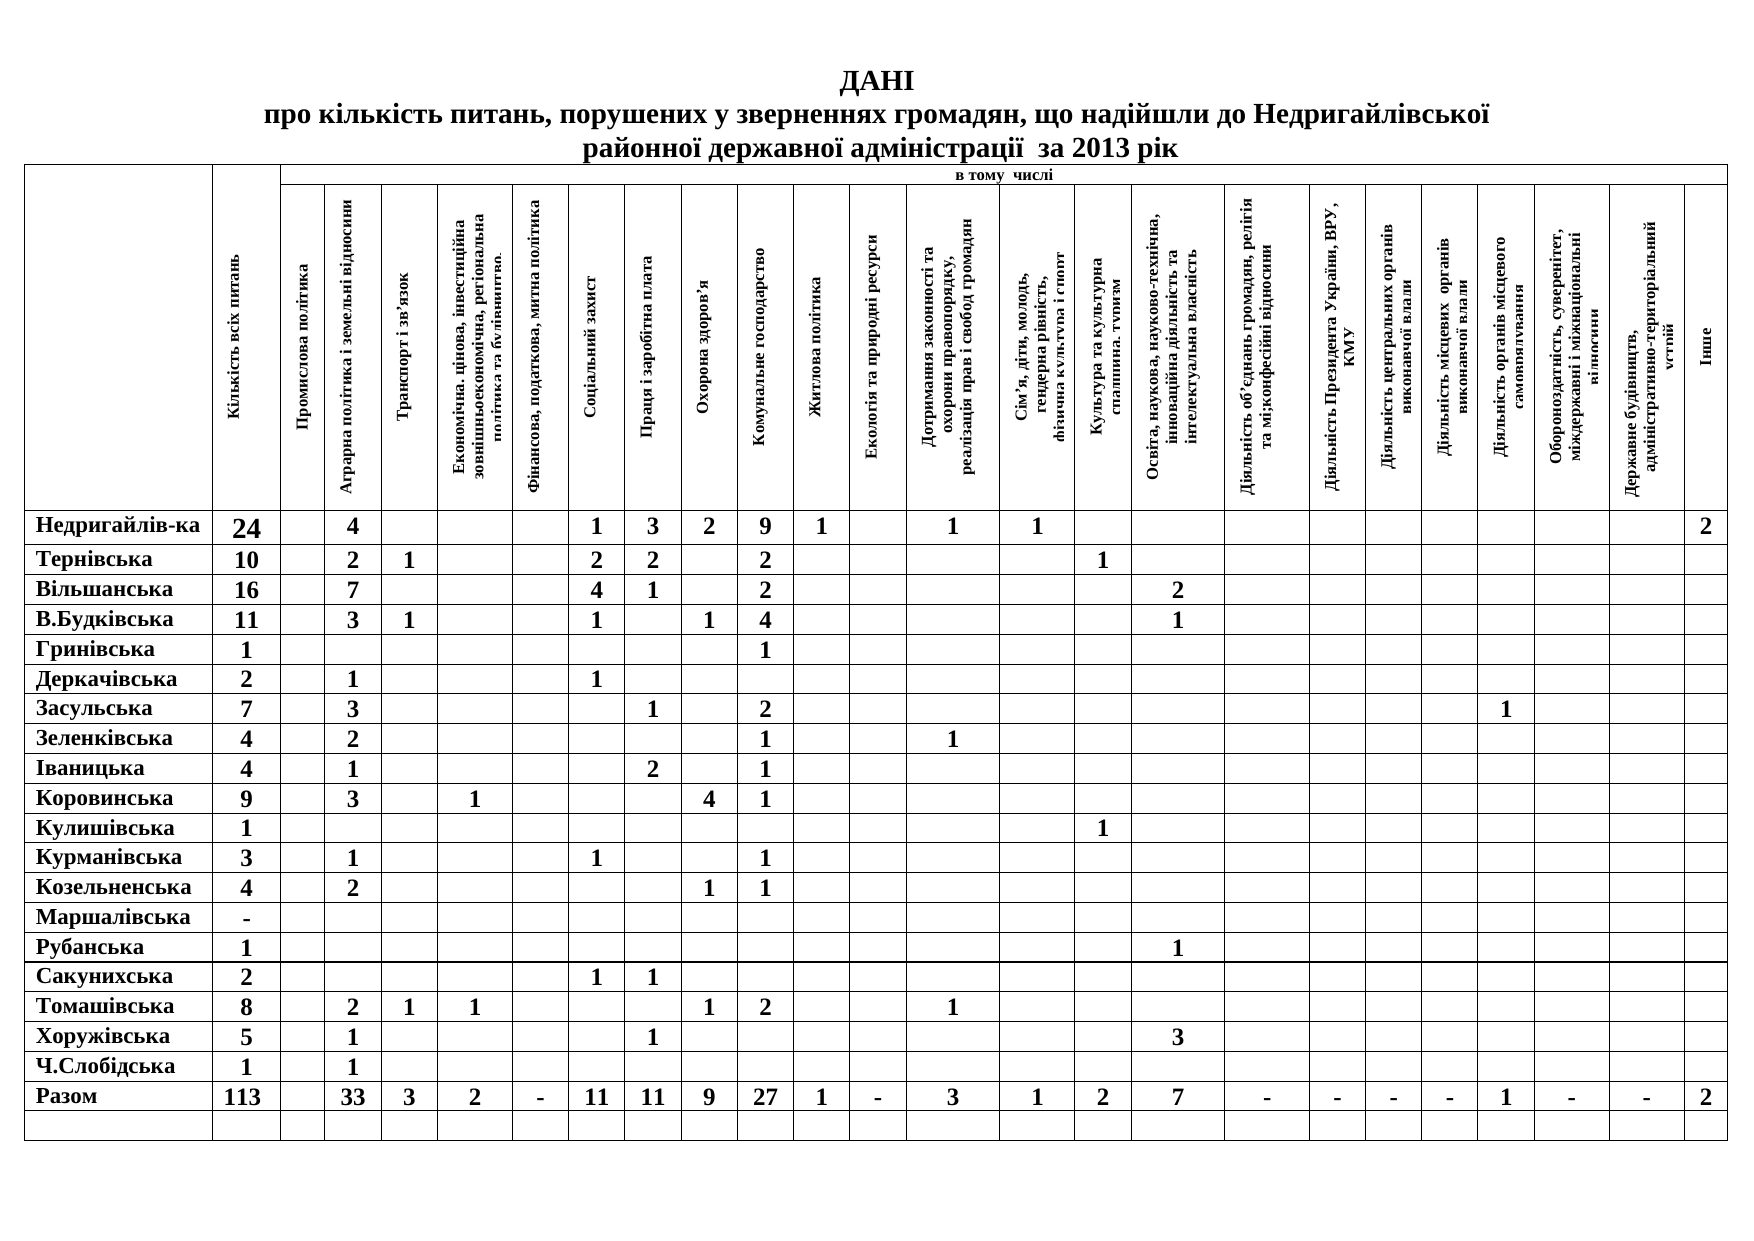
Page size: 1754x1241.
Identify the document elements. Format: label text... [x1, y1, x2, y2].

table_cell [1610, 992, 1684, 1021]
table_cell - [850, 1082, 906, 1110]
table_cell [438, 605, 512, 634]
table_cell [1310, 814, 1365, 842]
table_cell [1685, 605, 1727, 634]
table_cell [1610, 843, 1684, 872]
table_cell [1366, 575, 1421, 604]
table_cell [794, 665, 849, 693]
table_cell Маршалівська [25, 903, 212, 932]
table_cell [569, 1022, 624, 1051]
table_cell [382, 903, 437, 932]
table_cell [1000, 843, 1074, 872]
table_cell [1535, 724, 1609, 753]
table_cell 1 [682, 873, 737, 902]
table_cell [682, 814, 737, 842]
table_cell [1685, 814, 1727, 842]
table_cell 1 [213, 635, 280, 663]
table_cell [1310, 665, 1365, 693]
table_cell [1535, 933, 1609, 961]
table_cell [794, 694, 849, 723]
table_cell [1610, 814, 1684, 842]
table_cell 2 [213, 665, 280, 693]
table_cell 9 [682, 1082, 737, 1110]
table_cell [281, 963, 324, 991]
table_cell [1132, 1111, 1224, 1140]
table_cell [1685, 933, 1727, 961]
table_cell [1535, 784, 1609, 812]
table_cell [513, 843, 568, 872]
table_cell - [1225, 1082, 1309, 1110]
table_cell [1535, 665, 1609, 693]
table_cell 1 [1000, 1082, 1074, 1110]
table_cell [1225, 694, 1309, 723]
table_cell [1610, 694, 1684, 723]
table_cell [1310, 992, 1365, 1021]
table_cell [850, 814, 906, 842]
table_cell [1132, 903, 1224, 932]
table_cell 4 [213, 873, 280, 902]
table_cell [794, 814, 849, 842]
table_cell [1310, 694, 1365, 723]
table_cell 2 [738, 545, 793, 574]
table_cell [1535, 843, 1609, 872]
table_cell [1422, 511, 1477, 544]
table_cell 3 [325, 694, 381, 723]
table_cell [1366, 933, 1421, 961]
table_cell 27 [738, 1082, 793, 1110]
table_cell 1 [213, 814, 280, 842]
table_cell [794, 575, 849, 604]
table_cell [1478, 933, 1534, 961]
table_cell Зеленківська [25, 724, 212, 753]
table_cell [625, 873, 681, 902]
table_cell [569, 814, 624, 842]
table_cell [382, 511, 437, 544]
table_cell [1610, 933, 1684, 961]
table_cell [1132, 754, 1224, 783]
table_cell [1366, 545, 1421, 574]
table_cell [794, 754, 849, 783]
table_cell [1685, 963, 1727, 991]
table_cell [1366, 1111, 1421, 1140]
table_cell [213, 1111, 280, 1140]
table_cell [738, 933, 793, 961]
table_cell [850, 873, 906, 902]
table_cell 7 [213, 694, 280, 723]
table_cell 113 [213, 1082, 280, 1110]
table_cell [1685, 724, 1727, 753]
table_cell 1 [325, 754, 381, 783]
table_cell [682, 754, 737, 783]
table_cell [1685, 635, 1727, 663]
table_cell [281, 1082, 324, 1110]
table_cell [794, 903, 849, 932]
table_cell 3 [907, 1082, 999, 1110]
table_cell [907, 814, 999, 842]
table_cell [1000, 784, 1074, 812]
table_cell [1075, 575, 1131, 604]
table_cell [1685, 873, 1727, 902]
table_cell [794, 724, 849, 753]
table_cell Житлова політика [794, 185, 849, 510]
table_cell [1366, 1052, 1421, 1081]
table_cell Томашівська [25, 992, 212, 1021]
table_cell [1225, 511, 1309, 544]
table_cell 7 [325, 575, 381, 604]
table_cell [682, 635, 737, 663]
table_cell 2 [213, 963, 280, 991]
table_cell [1535, 694, 1609, 723]
table_cell Освіта, наукова, науково-технічна, інноваційна діяльність та інтелектуальна власність [1132, 185, 1224, 510]
table_cell [1422, 754, 1477, 783]
table_cell 1 [325, 1022, 381, 1051]
table_cell 1 [1000, 511, 1074, 544]
table_cell 1 [569, 511, 624, 544]
table_cell 4 [682, 784, 737, 812]
table_cell [1610, 575, 1684, 604]
table_cell [625, 1052, 681, 1081]
table_cell Обороноздатність, суверенітет, міждержавні і міжнаціональні відносини [1535, 185, 1609, 510]
table_cell [1225, 843, 1309, 872]
table_cell [1075, 635, 1131, 663]
table_cell [682, 665, 737, 693]
table_cell 8 [213, 992, 280, 1021]
table_cell [1075, 605, 1131, 634]
table_cell [1000, 665, 1074, 693]
table_cell 1 [738, 873, 793, 902]
table_cell 4 [213, 754, 280, 783]
table_cell 2 [625, 754, 681, 783]
table_cell [1478, 1111, 1534, 1140]
table_cell [1535, 963, 1609, 991]
table_cell [1685, 843, 1727, 872]
table_cell [513, 511, 568, 544]
table_cell [281, 1111, 324, 1140]
table_cell [1310, 575, 1365, 604]
table_cell [1225, 814, 1309, 842]
table_cell [1310, 1111, 1365, 1140]
table_cell [625, 635, 681, 663]
table_cell [1225, 605, 1309, 634]
table_cell [850, 545, 906, 574]
table_cell [1225, 933, 1309, 961]
table_cell 10 [213, 545, 280, 574]
table_cell [1422, 843, 1477, 872]
table_cell 1 [1478, 1082, 1534, 1110]
table_cell [1610, 605, 1684, 634]
table_cell 2 [438, 1082, 512, 1110]
table_cell [1225, 784, 1309, 812]
table_cell [438, 1052, 512, 1081]
table_cell [281, 814, 324, 842]
table_cell Діяльність об’єднань громадян, релігія та мі;конфесійні відносини [1225, 185, 1309, 510]
table_cell 1 [1075, 814, 1131, 842]
table_cell [569, 724, 624, 753]
table_cell [1000, 963, 1074, 991]
table_cell 1 [382, 992, 437, 1021]
table_cell [1685, 545, 1727, 574]
table_cell [625, 992, 681, 1021]
text районної державної адміністрації за 2013 рік [118, 130, 1636, 164]
table_cell [281, 665, 324, 693]
table_cell [1422, 933, 1477, 961]
table_cell Економічна. цінова, інвестиційна зовнішньоекономічна, регіональна політика та будівництво, підприємництво [438, 185, 512, 510]
table_cell [513, 903, 568, 932]
table_cell [1000, 724, 1074, 753]
table_cell [1132, 873, 1224, 902]
table_cell [850, 992, 906, 1021]
table_cell [850, 605, 906, 634]
table_cell [1610, 903, 1684, 932]
table_cell [794, 635, 849, 663]
table_cell [513, 1052, 568, 1081]
table_cell 1 [907, 511, 999, 544]
table_cell 2 [682, 511, 737, 544]
table_cell [513, 635, 568, 663]
table_cell 1 [382, 545, 437, 574]
table_cell 1 [438, 992, 512, 1021]
table_cell [794, 843, 849, 872]
title ДАНІ [118, 63, 1636, 97]
table_cell 4 [325, 511, 381, 544]
table_cell 2 [1132, 575, 1224, 604]
table_cell 2 [569, 545, 624, 574]
table_cell [1366, 814, 1421, 842]
table_cell [1075, 843, 1131, 872]
table_cell [1310, 1052, 1365, 1081]
table_cell [907, 545, 999, 574]
table_cell [1535, 992, 1609, 1021]
table_cell [1535, 873, 1609, 902]
table_cell 1 [569, 843, 624, 872]
table_cell 3 [325, 784, 381, 812]
table_cell [1310, 963, 1365, 991]
table_cell Ч.Слобідська [25, 1052, 212, 1081]
table_cell 16 [213, 575, 280, 604]
table_cell [325, 635, 381, 663]
table_cell [25, 1111, 212, 1140]
table_cell 3 [213, 843, 280, 872]
table_cell [850, 575, 906, 604]
table_cell [1000, 754, 1074, 783]
table_cell 9 [213, 784, 280, 812]
table_cell [1132, 992, 1224, 1021]
table_cell [850, 754, 906, 783]
table_cell 1 [738, 784, 793, 812]
table_cell [850, 843, 906, 872]
table_cell [907, 873, 999, 902]
table_cell Діяльність місцевих органів виконавчої влади [1422, 185, 1477, 510]
table_cell [325, 1111, 381, 1140]
table_cell [1310, 903, 1365, 932]
table_cell [682, 575, 737, 604]
table_cell [1310, 1022, 1365, 1051]
table_cell [1132, 1052, 1224, 1081]
table_cell Кулишівська [25, 814, 212, 842]
table_cell [1478, 724, 1534, 753]
table_cell - [213, 903, 280, 932]
table_cell [1610, 545, 1684, 574]
table_cell [281, 873, 324, 902]
table_cell [682, 1111, 737, 1140]
table_cell [907, 605, 999, 634]
table_cell [682, 963, 737, 991]
table_cell Сакунихська [25, 963, 212, 991]
table_cell [382, 635, 437, 663]
table_cell 4 [569, 575, 624, 604]
table_cell [850, 933, 906, 961]
table_cell [850, 1022, 906, 1051]
table_cell [382, 575, 437, 604]
table_cell 1 [738, 635, 793, 663]
table_cell [1000, 1052, 1074, 1081]
table_cell [438, 903, 512, 932]
table_cell [907, 754, 999, 783]
table_cell [682, 545, 737, 574]
table_cell [438, 1111, 512, 1140]
table_cell [1478, 575, 1534, 604]
table_cell [1310, 545, 1365, 574]
table_cell [569, 873, 624, 902]
table_cell [325, 903, 381, 932]
table_cell 3 [625, 511, 681, 544]
table_cell 1 [682, 605, 737, 634]
table_cell [1422, 903, 1477, 932]
table_cell Культура та культурна спадщина, туризм [1075, 185, 1131, 510]
table_cell [1225, 1052, 1309, 1081]
table_cell 11 [625, 1082, 681, 1110]
table_cell [382, 1022, 437, 1051]
table_cell [1610, 1052, 1684, 1081]
table_cell [1132, 724, 1224, 753]
table_cell [1422, 784, 1477, 812]
table_cell 1 [325, 665, 381, 693]
table_cell - [1422, 1082, 1477, 1110]
table_cell 24 [213, 511, 280, 544]
table_cell [1310, 511, 1365, 544]
table_cell [1075, 1111, 1131, 1140]
table_cell [1225, 754, 1309, 783]
table_cell [382, 814, 437, 842]
table_cell [1610, 754, 1684, 783]
table_cell - [513, 1082, 568, 1110]
table_header Кількість всіх питань [213, 165, 280, 510]
table_cell [1535, 754, 1609, 783]
table_cell [1132, 843, 1224, 872]
table_cell [1422, 963, 1477, 991]
table_cell 1 [438, 784, 512, 812]
table_cell - [1310, 1082, 1365, 1110]
table_cell [907, 933, 999, 961]
table_cell [1610, 724, 1684, 753]
table_cell [794, 1022, 849, 1051]
table_cell [1535, 545, 1609, 574]
table_cell [907, 903, 999, 932]
table_cell [1422, 724, 1477, 753]
table_cell [325, 933, 381, 961]
table_cell [1366, 784, 1421, 812]
table_cell [1000, 575, 1074, 604]
table_cell [1685, 1022, 1727, 1051]
table_cell [438, 694, 512, 723]
table_cell [1075, 1052, 1131, 1081]
table_cell Гринівська [25, 635, 212, 663]
table_cell [1685, 754, 1727, 783]
table_cell [682, 724, 737, 753]
table_cell Охорона здоров’я [682, 185, 737, 510]
table_cell 2 [1075, 1082, 1131, 1110]
table_cell [1478, 843, 1534, 872]
table_cell [513, 724, 568, 753]
table_cell [281, 903, 324, 932]
table_cell [1422, 694, 1477, 723]
table_cell 2 [625, 545, 681, 574]
table_cell [907, 784, 999, 812]
table_cell [1685, 1111, 1727, 1140]
table_cell [1366, 843, 1421, 872]
table_cell [1075, 873, 1131, 902]
table_cell [438, 963, 512, 991]
table_cell [794, 1111, 849, 1140]
table_cell [1075, 784, 1131, 812]
table_cell Деркачівська [25, 665, 212, 693]
table_cell [438, 843, 512, 872]
table_cell [1478, 903, 1534, 932]
table_cell [1610, 665, 1684, 693]
table_cell [281, 635, 324, 663]
table_cell [1535, 1111, 1609, 1140]
table_cell [1000, 635, 1074, 663]
table_cell [1685, 665, 1727, 693]
table_cell Екологія та природні ресурси [850, 185, 906, 510]
table_cell [1225, 1111, 1309, 1140]
table_cell [1075, 1022, 1131, 1051]
table_cell [1422, 1022, 1477, 1051]
table_cell [1478, 1022, 1534, 1051]
table_cell [1535, 605, 1609, 634]
table_cell [1310, 605, 1365, 634]
table_cell [438, 873, 512, 902]
table_cell [625, 665, 681, 693]
table_cell [850, 1052, 906, 1081]
table_cell [794, 873, 849, 902]
table_cell [1225, 545, 1309, 574]
table_cell [794, 963, 849, 991]
table_cell [281, 754, 324, 783]
table_cell [1225, 665, 1309, 693]
table_cell 1 [625, 694, 681, 723]
table_cell В.Будківська [25, 605, 212, 634]
table_cell [1075, 963, 1131, 991]
table_cell [1310, 933, 1365, 961]
table_cell Діяльність органів місцевого самоврядування [1478, 185, 1534, 510]
table_cell [1422, 992, 1477, 1021]
table_cell [1685, 1052, 1727, 1081]
table_cell [907, 694, 999, 723]
table_cell [682, 1052, 737, 1081]
table_cell [569, 694, 624, 723]
table_cell Сім’я, діти, молодь, гендерна рівність, фізична культура і спорт [1000, 185, 1074, 510]
table_cell [794, 992, 849, 1021]
table_cell [281, 575, 324, 604]
table_cell [1422, 665, 1477, 693]
table_cell [850, 1111, 906, 1140]
table_cell [382, 754, 437, 783]
table_cell [682, 933, 737, 961]
table_cell [281, 724, 324, 753]
table_cell [513, 873, 568, 902]
table_cell - [1610, 1082, 1684, 1110]
table_cell [1132, 963, 1224, 991]
table_cell [382, 933, 437, 961]
table_cell [738, 665, 793, 693]
table_cell [1535, 511, 1609, 544]
table_cell [513, 1022, 568, 1051]
table_header [25, 165, 212, 510]
table_cell [1132, 635, 1224, 663]
table_cell [438, 635, 512, 663]
table_cell [1225, 724, 1309, 753]
table_cell [1075, 992, 1131, 1021]
table_cell [281, 605, 324, 634]
table_cell 3 [382, 1082, 437, 1110]
table_cell [682, 903, 737, 932]
table_cell [569, 992, 624, 1021]
table_cell [1000, 873, 1074, 902]
table_cell [850, 694, 906, 723]
table_cell [513, 1111, 568, 1140]
table_cell [438, 933, 512, 961]
table_cell [1310, 635, 1365, 663]
table_cell [281, 784, 324, 812]
table_cell Коровинська [25, 784, 212, 812]
table_cell [1225, 903, 1309, 932]
table_cell 2 [1685, 511, 1727, 544]
table_cell [281, 545, 324, 574]
table_cell [1422, 814, 1477, 842]
table_cell 1 [1478, 694, 1534, 723]
table_cell [850, 963, 906, 991]
table_cell 9 [738, 511, 793, 544]
table_cell [325, 814, 381, 842]
table_cell [438, 511, 512, 544]
table_cell Козельненська [25, 873, 212, 902]
table_cell 1 [738, 843, 793, 872]
table_cell [1478, 873, 1534, 902]
table_cell [1366, 754, 1421, 783]
table_cell [1225, 635, 1309, 663]
table_cell [1422, 605, 1477, 634]
table_cell 2 [325, 873, 381, 902]
table_cell [513, 933, 568, 961]
table_cell Комунальне господарство [738, 185, 793, 510]
table_cell [625, 903, 681, 932]
table_cell [569, 1111, 624, 1140]
table_cell 1 [738, 724, 793, 753]
table_cell [1478, 545, 1534, 574]
table_cell [738, 814, 793, 842]
table_cell Тернівська [25, 545, 212, 574]
table_cell [1366, 1022, 1421, 1051]
table_cell Праця і заробітна плата [625, 185, 681, 510]
table_cell [850, 511, 906, 544]
table_cell [1310, 754, 1365, 783]
table_cell 1 [1132, 605, 1224, 634]
table_cell [1075, 665, 1131, 693]
table_cell [513, 665, 568, 693]
table_cell [1366, 511, 1421, 544]
table_cell [382, 1052, 437, 1081]
table_cell 1 [382, 605, 437, 634]
table_cell [1366, 992, 1421, 1021]
table_cell [1685, 903, 1727, 932]
table_cell [1422, 545, 1477, 574]
table_cell [1075, 694, 1131, 723]
table_cell Засульська [25, 694, 212, 723]
table_cell 1 [213, 933, 280, 961]
table_cell [438, 724, 512, 753]
table_cell [738, 1022, 793, 1051]
table_cell 1 [1075, 545, 1131, 574]
table_cell 5 [213, 1022, 280, 1051]
table_cell [625, 814, 681, 842]
table_cell [1535, 635, 1609, 663]
table_cell [1366, 963, 1421, 991]
table_cell [1685, 694, 1727, 723]
table_cell [1535, 1022, 1609, 1051]
table_cell [1535, 1052, 1609, 1081]
table_cell [1478, 963, 1534, 991]
table_cell [1000, 1111, 1074, 1140]
table_cell 4 [213, 724, 280, 753]
table_cell [1478, 754, 1534, 783]
table_cell [1535, 903, 1609, 932]
table_cell [850, 903, 906, 932]
table_cell [1132, 511, 1224, 544]
table_cell [513, 784, 568, 812]
table_cell Курманівська [25, 843, 212, 872]
table_cell [1366, 903, 1421, 932]
table_cell [1422, 1111, 1477, 1140]
table_cell 1 [738, 754, 793, 783]
table_cell [1132, 694, 1224, 723]
table_cell 1 [907, 992, 999, 1021]
table_cell [1132, 784, 1224, 812]
table_cell [1225, 873, 1309, 902]
table_cell [1000, 992, 1074, 1021]
table_cell [682, 1022, 737, 1051]
table_cell [281, 843, 324, 872]
table_cell Вільшанська [25, 575, 212, 604]
table_cell [1075, 933, 1131, 961]
table_cell [281, 933, 324, 961]
table_cell Діяльність Президента України, ВРУ, КМУ [1310, 185, 1365, 510]
table_cell [1366, 724, 1421, 753]
table_cell 3 [1132, 1022, 1224, 1051]
table_cell Державне будівництв, адміністративно-територіальний устрій [1610, 185, 1684, 510]
table_cell 2 [325, 724, 381, 753]
table_cell 1 [213, 1052, 280, 1081]
table_cell 1 [794, 1082, 849, 1110]
table_cell [569, 784, 624, 812]
table_cell [569, 754, 624, 783]
table_cell Недригайлів-ка [25, 511, 212, 544]
table_cell Рубанська [25, 933, 212, 961]
table_cell [513, 963, 568, 991]
table_cell [1225, 992, 1309, 1021]
table_cell [1535, 575, 1609, 604]
table_cell [1310, 784, 1365, 812]
table_cell 1 [325, 1052, 381, 1081]
table_cell [382, 784, 437, 812]
table_cell [1075, 511, 1131, 544]
table_cell [1366, 694, 1421, 723]
table_cell [1610, 963, 1684, 991]
table_cell [513, 694, 568, 723]
table_cell 11 [569, 1082, 624, 1110]
table_cell [794, 1052, 849, 1081]
table_cell 2 [325, 992, 381, 1021]
table_cell [513, 545, 568, 574]
table_cell Аграрна політика і земельні відносини [325, 185, 381, 510]
table_cell [625, 724, 681, 753]
table_cell [325, 963, 381, 991]
table_cell 33 [325, 1082, 381, 1110]
table_cell [907, 635, 999, 663]
table_cell [1225, 575, 1309, 604]
table_cell [1685, 992, 1727, 1021]
table_cell [625, 843, 681, 872]
table_cell [382, 665, 437, 693]
table_cell Інше [1685, 185, 1727, 510]
table_cell [1225, 963, 1309, 991]
table_cell [569, 903, 624, 932]
table_cell 1 [794, 511, 849, 544]
table_cell [513, 754, 568, 783]
table_cell [1478, 635, 1534, 663]
table_cell [513, 992, 568, 1021]
table_cell [907, 843, 999, 872]
table_cell [738, 1111, 793, 1140]
table_cell [1685, 575, 1727, 604]
table_cell [625, 1111, 681, 1140]
table_cell [1478, 784, 1534, 812]
table_cell Хоружівська [25, 1022, 212, 1051]
table_cell [907, 665, 999, 693]
table_cell [1422, 575, 1477, 604]
table_cell [794, 784, 849, 812]
table_cell 3 [325, 605, 381, 634]
table_cell [1366, 635, 1421, 663]
table_cell [794, 605, 849, 634]
table_cell 1 [1132, 933, 1224, 961]
table_cell [1535, 814, 1609, 842]
table_cell [1310, 724, 1365, 753]
table_cell [513, 575, 568, 604]
table_cell [1132, 814, 1224, 842]
table_cell [569, 933, 624, 961]
table_cell [281, 992, 324, 1021]
table_cell 2 [1685, 1082, 1727, 1110]
table_cell 1 [625, 1022, 681, 1051]
table_cell [438, 1022, 512, 1051]
table_cell 1 [325, 843, 381, 872]
table_cell [438, 665, 512, 693]
table_cell [907, 1111, 999, 1140]
table_cell [281, 511, 324, 544]
table_cell [569, 635, 624, 663]
table_cell Фінансова, податкова, митна політика [513, 185, 568, 510]
table_cell [1000, 1022, 1074, 1051]
table_cell [281, 694, 324, 723]
table_cell [1366, 873, 1421, 902]
table_cell [850, 724, 906, 753]
table_cell 2 [738, 992, 793, 1021]
table_cell [794, 545, 849, 574]
table_cell Промислова політика [281, 185, 324, 510]
table_cell [1000, 605, 1074, 634]
table_cell [1132, 545, 1224, 574]
table_cell [1610, 511, 1684, 544]
table_cell [1478, 605, 1534, 634]
table_cell 2 [738, 575, 793, 604]
table_cell [281, 1022, 324, 1051]
table_cell [1310, 873, 1365, 902]
table_cell [850, 635, 906, 663]
table_cell Разом [25, 1082, 212, 1110]
table_cell - [1366, 1082, 1421, 1110]
table_cell [850, 665, 906, 693]
table_cell [382, 1111, 437, 1140]
table_cell [794, 933, 849, 961]
table_cell [1478, 511, 1534, 544]
table_cell [625, 933, 681, 961]
table_cell [438, 545, 512, 574]
table_cell [1366, 605, 1421, 634]
table_cell [1310, 843, 1365, 872]
table_cell [1000, 545, 1074, 574]
table_cell 1 [907, 724, 999, 753]
table_cell [1075, 724, 1131, 753]
table_cell [1422, 635, 1477, 663]
table_cell [1132, 665, 1224, 693]
table_cell [738, 1052, 793, 1081]
table_header в тому числі [281, 165, 1727, 184]
table_cell [738, 903, 793, 932]
table_cell [625, 605, 681, 634]
table_cell Соціальний захист [569, 185, 624, 510]
table_cell [513, 814, 568, 842]
table_cell [382, 963, 437, 991]
table_cell [1075, 754, 1131, 783]
table_cell [1610, 873, 1684, 902]
table_cell Транспорт і зв’язок [382, 185, 437, 510]
table_cell [1075, 903, 1131, 932]
table_cell 1 [569, 605, 624, 634]
table_cell 1 [625, 963, 681, 991]
table_cell [682, 843, 737, 872]
table_cell [382, 873, 437, 902]
table_cell [738, 963, 793, 991]
table_cell Діяльність центральних органів виконавчої влади [1366, 185, 1421, 510]
table_cell [382, 724, 437, 753]
table_cell [907, 1052, 999, 1081]
table_cell [907, 575, 999, 604]
table_cell [1478, 1052, 1534, 1081]
table_cell [1000, 814, 1074, 842]
table_cell [1610, 1111, 1684, 1140]
table_cell 1 [625, 575, 681, 604]
table_cell [1225, 1022, 1309, 1051]
table_cell [438, 575, 512, 604]
table_cell Дотримання законності та охорони правопорядку, реалізація прав і свобод громадян [907, 185, 999, 510]
table_cell [1366, 665, 1421, 693]
table_cell 11 [213, 605, 280, 634]
table_cell [281, 1052, 324, 1081]
table_cell 2 [325, 545, 381, 574]
table_cell [1000, 903, 1074, 932]
table_cell [382, 694, 437, 723]
table_cell 1 [682, 992, 737, 1021]
table_cell [850, 784, 906, 812]
table_cell 7 [1132, 1082, 1224, 1110]
table_cell 1 [569, 963, 624, 991]
table_cell [1478, 665, 1534, 693]
table_cell [907, 963, 999, 991]
table_cell [382, 843, 437, 872]
table_cell [625, 784, 681, 812]
table_cell [1000, 933, 1074, 961]
table_cell [1610, 784, 1684, 812]
table_cell - [1535, 1082, 1609, 1110]
table_cell [1422, 873, 1477, 902]
table_cell [438, 754, 512, 783]
table_cell [1422, 1052, 1477, 1081]
text про кількість питань, порушених у зверненнях громадян, що надійшли до Недригайлівської [118, 97, 1636, 130]
table_cell [907, 1022, 999, 1051]
table_cell [1685, 784, 1727, 812]
table_cell [1610, 1022, 1684, 1051]
table_cell [438, 814, 512, 842]
table_cell 2 [738, 694, 793, 723]
table_cell 1 [569, 665, 624, 693]
table_cell [1478, 814, 1534, 842]
table_cell [682, 694, 737, 723]
table_cell 4 [738, 605, 793, 634]
table_cell [1610, 635, 1684, 663]
table_cell Іваницька [25, 754, 212, 783]
table_cell [569, 1052, 624, 1081]
table_cell [1000, 694, 1074, 723]
table_cell [1478, 992, 1534, 1021]
table_cell [513, 605, 568, 634]
